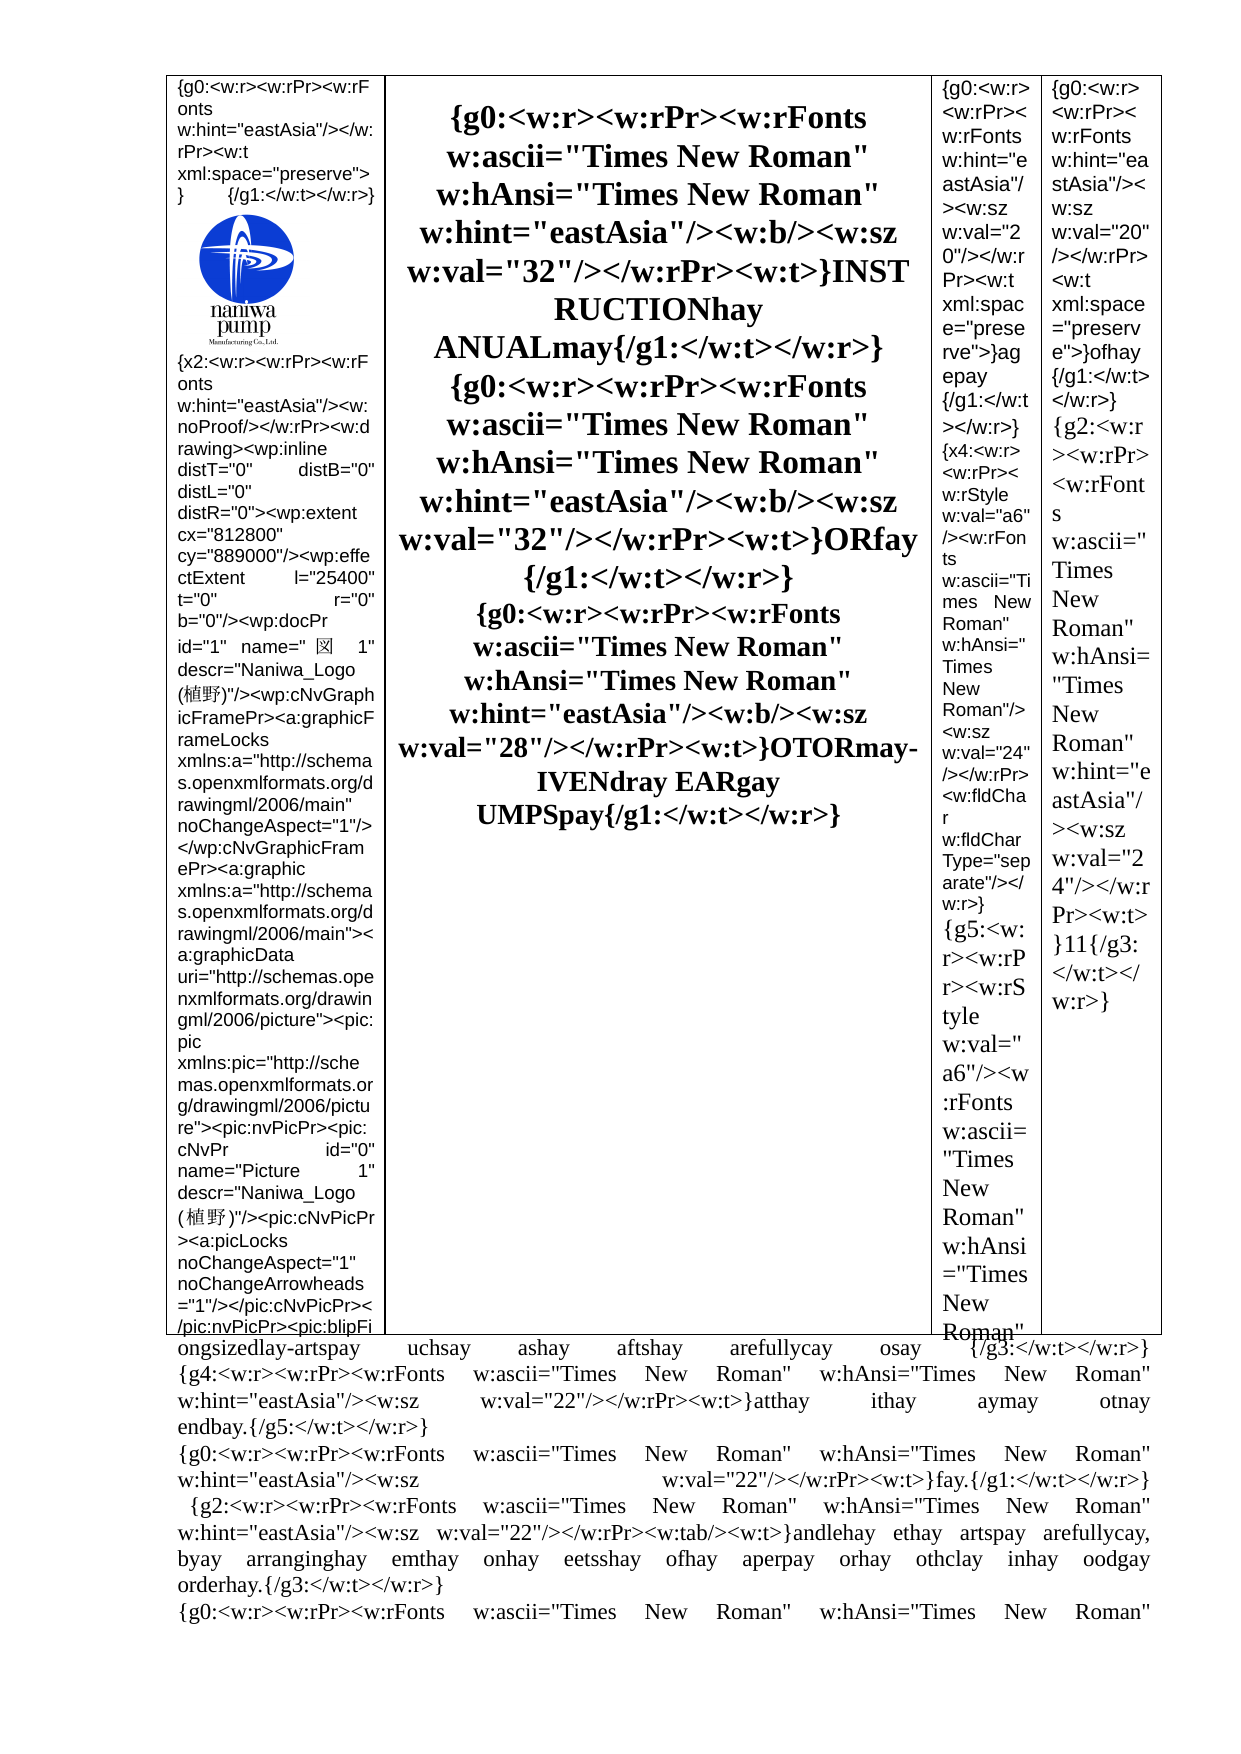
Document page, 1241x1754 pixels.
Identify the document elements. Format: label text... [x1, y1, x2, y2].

text {g0:<w:r><w:rPr><w:rFonts w:ascii="Times New Roman" w:hAnsi="Times New Roman" w:hint="eastAsia"/><w:sz w:val="22"/></w:rPr><w:t>}fay.{/g1:</w:t></w:r>} {g2:<w:r><w:rPr><w:rFonts w:ascii="Times New Roman" w:hAnsi="Times New Roman" w:hint="eastAsia"/><w:sz w:val="22"/></w:rPr><w:tab/><w:t>}andlehay ethay artspay arefullycay, byay arranginghay emthay onhay eetsshay ofhay aperpay orhay othclay inhay oodgay orderhay.{/g3:</w:t></w:r>} [177, 1439, 1152, 1598]
picture [177, 205, 311, 352]
text {g0:<w:r><w:rPr><w:rFonts w:ascii="Times New Roman" w:hAnsi="Times New Roman" w:hint="eastAsia"/><w:sz w:val="22"/></w:rPr><w:t>}ehay.{/g1:</w:t></w:r>} {g2:<w:r><w:rPr><w:rFonts w:ascii="Times New Roman" w:hAnsi="Times New Roman" w:hint="eastAsia"/><w:sz w:val="22"/></w:rPr><w:tab/><w:t xml:space="preserve">}andlehay ethay ongsizedlay-artspay uchsay ashay aftshay arefullycay osay {/g3:</w:t></w:r>}{g4:<w:r><w:rPr><w:rFonts w:ascii="Times New Roman" w:hAnsi="Times New Roman" w:hint="eastAsia"/><w:sz w:val="22"/></w:rPr><w:t>}atthay ithay aymay otnay endbay.{/g5:</w:t></w:r>} [177, 1335, 1152, 1439]
